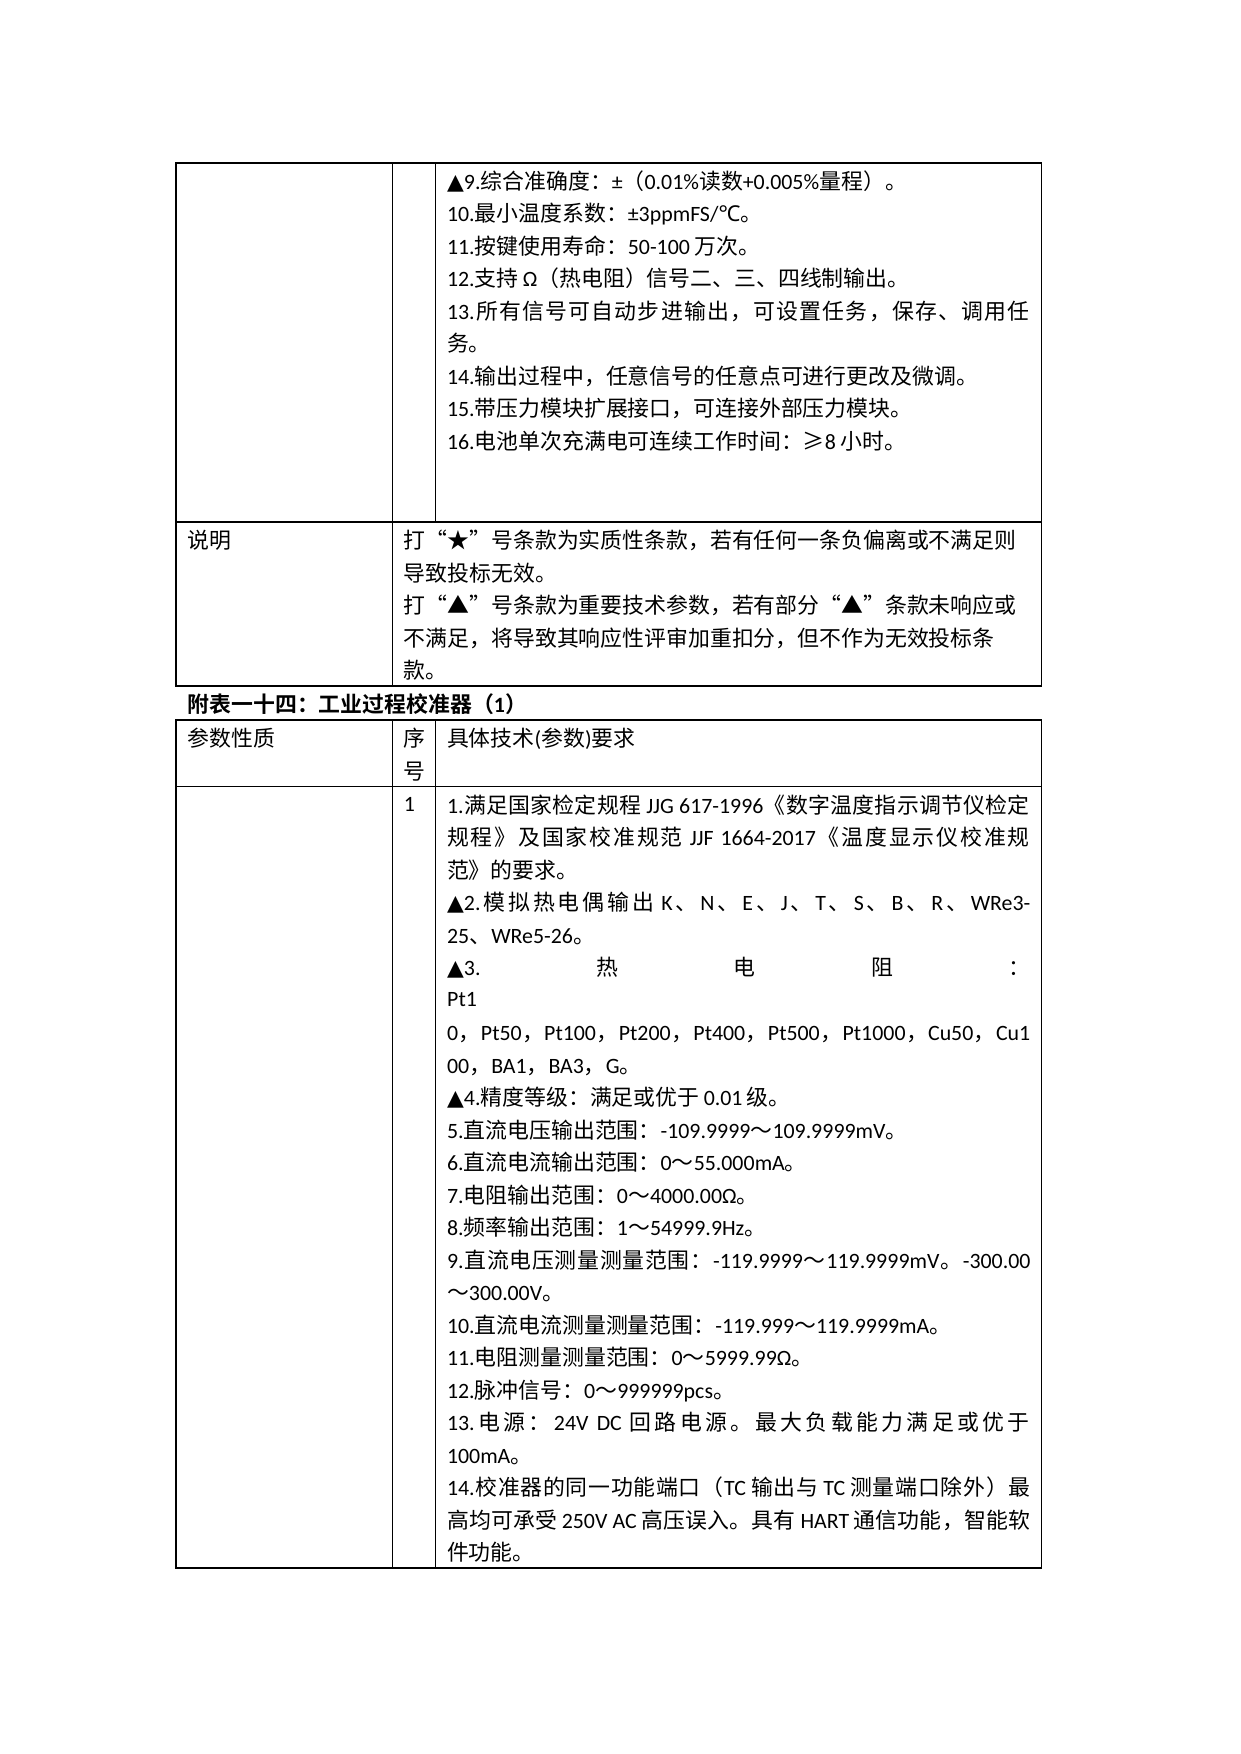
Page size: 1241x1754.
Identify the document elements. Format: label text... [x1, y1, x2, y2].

table_header 序号 [393, 721, 435, 786]
table_header 参数性质 [177, 721, 392, 786]
table_cell 说明 [177, 523, 392, 685]
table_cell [436, 787, 1041, 1567]
table_header 具体技术(参数)要求 [436, 721, 1041, 786]
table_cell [436, 164, 1041, 521]
table_cell 1 [393, 164, 435, 521]
table_cell 1 [393, 787, 435, 1567]
table_cell 打“★”号条款为实质性条款，若有任何一条负偏离或不满足则导致投标无效。 打“▲”号条款为重要技术参数，若有部分“▲”条款未响应或不满足，将导致其响应性评审加重扣分，但不作为无效投标条款。 [393, 523, 1041, 685]
text 附表一十四：工业过程校准器（1） [187, 687, 1053, 719]
table_cell [177, 787, 392, 1567]
table_cell [177, 164, 392, 521]
